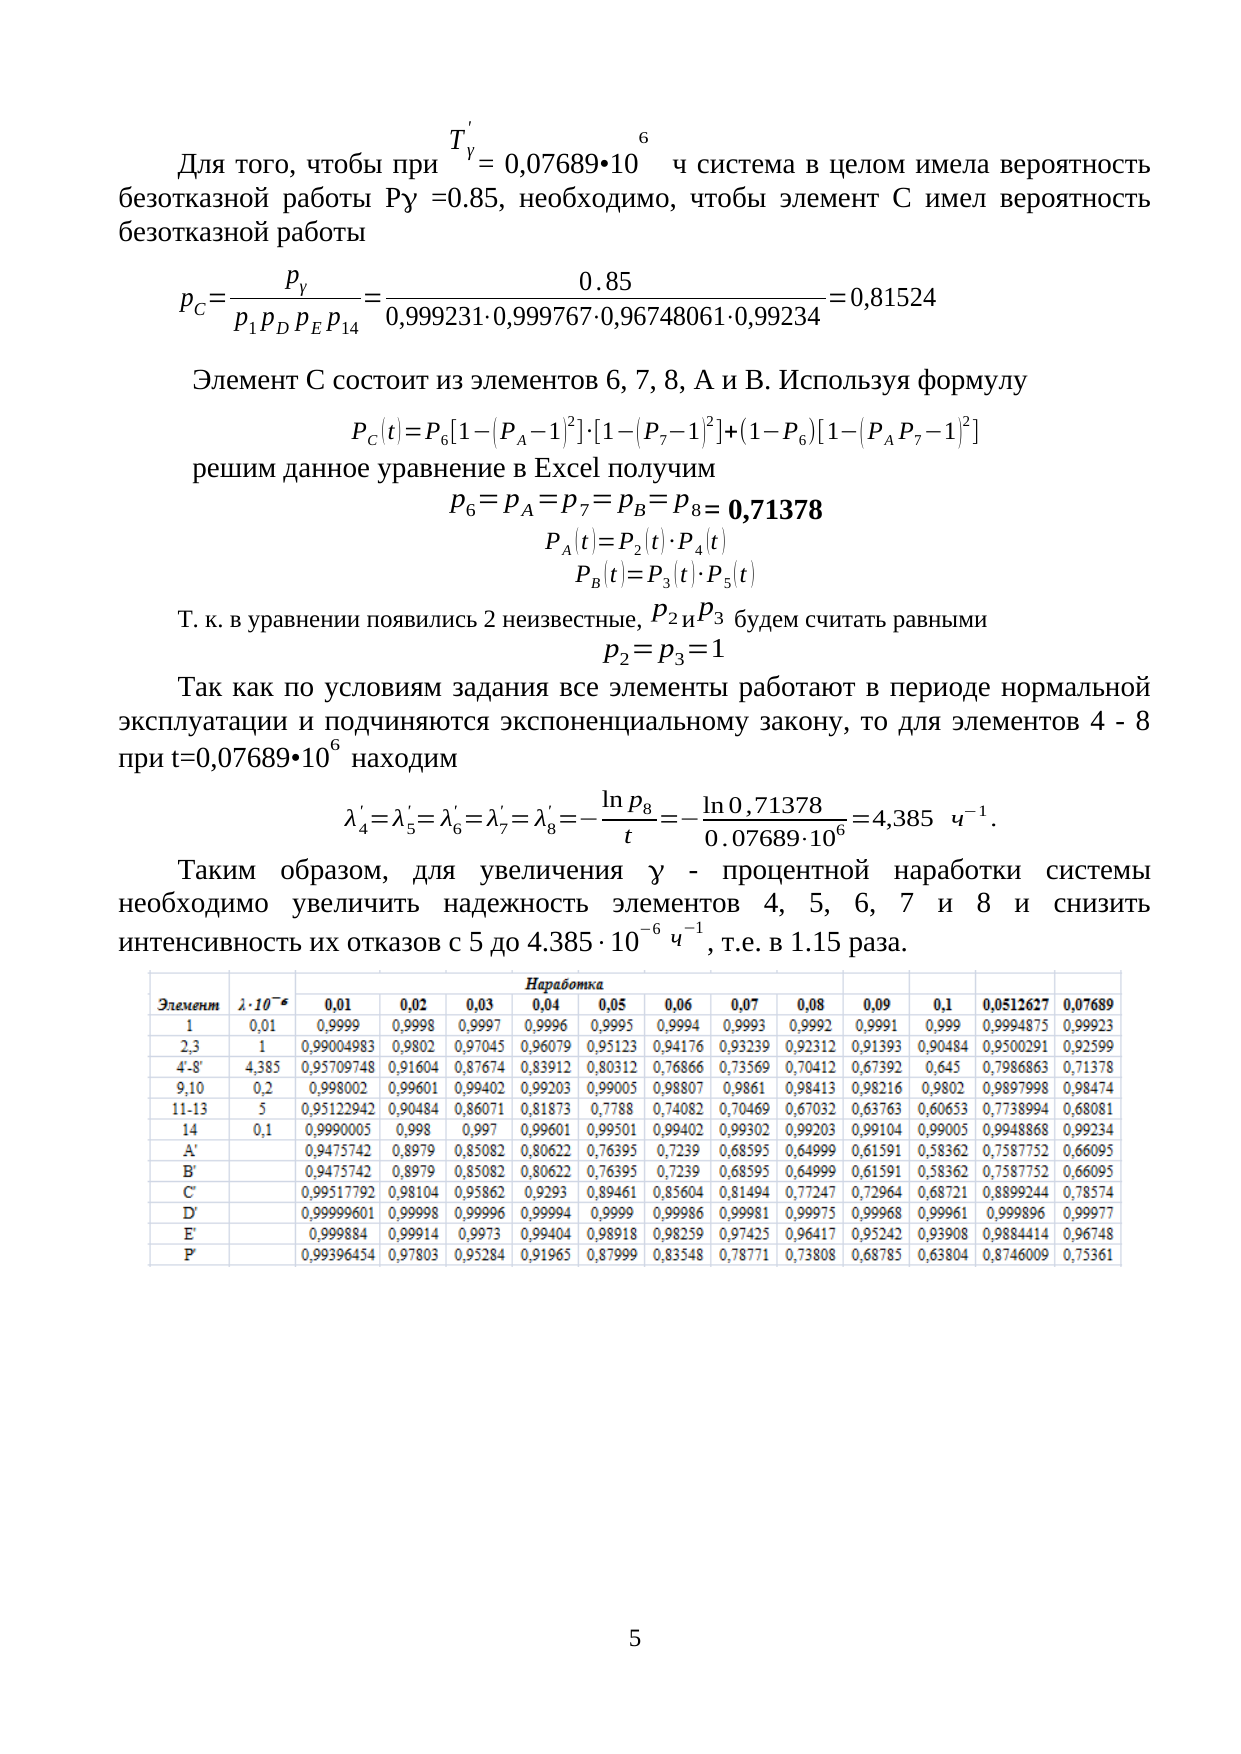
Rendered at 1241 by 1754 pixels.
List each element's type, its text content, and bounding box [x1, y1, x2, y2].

text Таким образом, для увеличения - процентной наработки системы необходимо увеличить надежность элементов 4, 5, 6, 7 и 8 и снизить интенсивность их отказов с 5 до 4.38510 , т.е. в 1.15 раза. [118, 852, 1152, 958]
picture [147, 970, 1123, 1267]
text Так как по условиям задания все элементы работают в периоде нормальной эксплуатации и подчиняются экспоненциальному закону, то для элементов 4 - 8 при t=0,07689•10 находим [118, 669, 1152, 774]
text Для того, чтобы при = 0,07689•10 ч система в целом имела вероятность безотказной работы Р =0.85, необходимо, чтобы элемент С имел вероятность безотказной работы [118, 118, 1152, 247]
text = 0,71378 [118, 483, 1152, 526]
text Элемент С состоит из элементов 6, 7, 8, A и В. Используя формулу [118, 362, 1152, 396]
text решим данное уравнение в Excel получим [118, 450, 1152, 483]
text Т. к. в уравнении появились 2 неизвестные, и будем считать равными [118, 592, 1152, 633]
